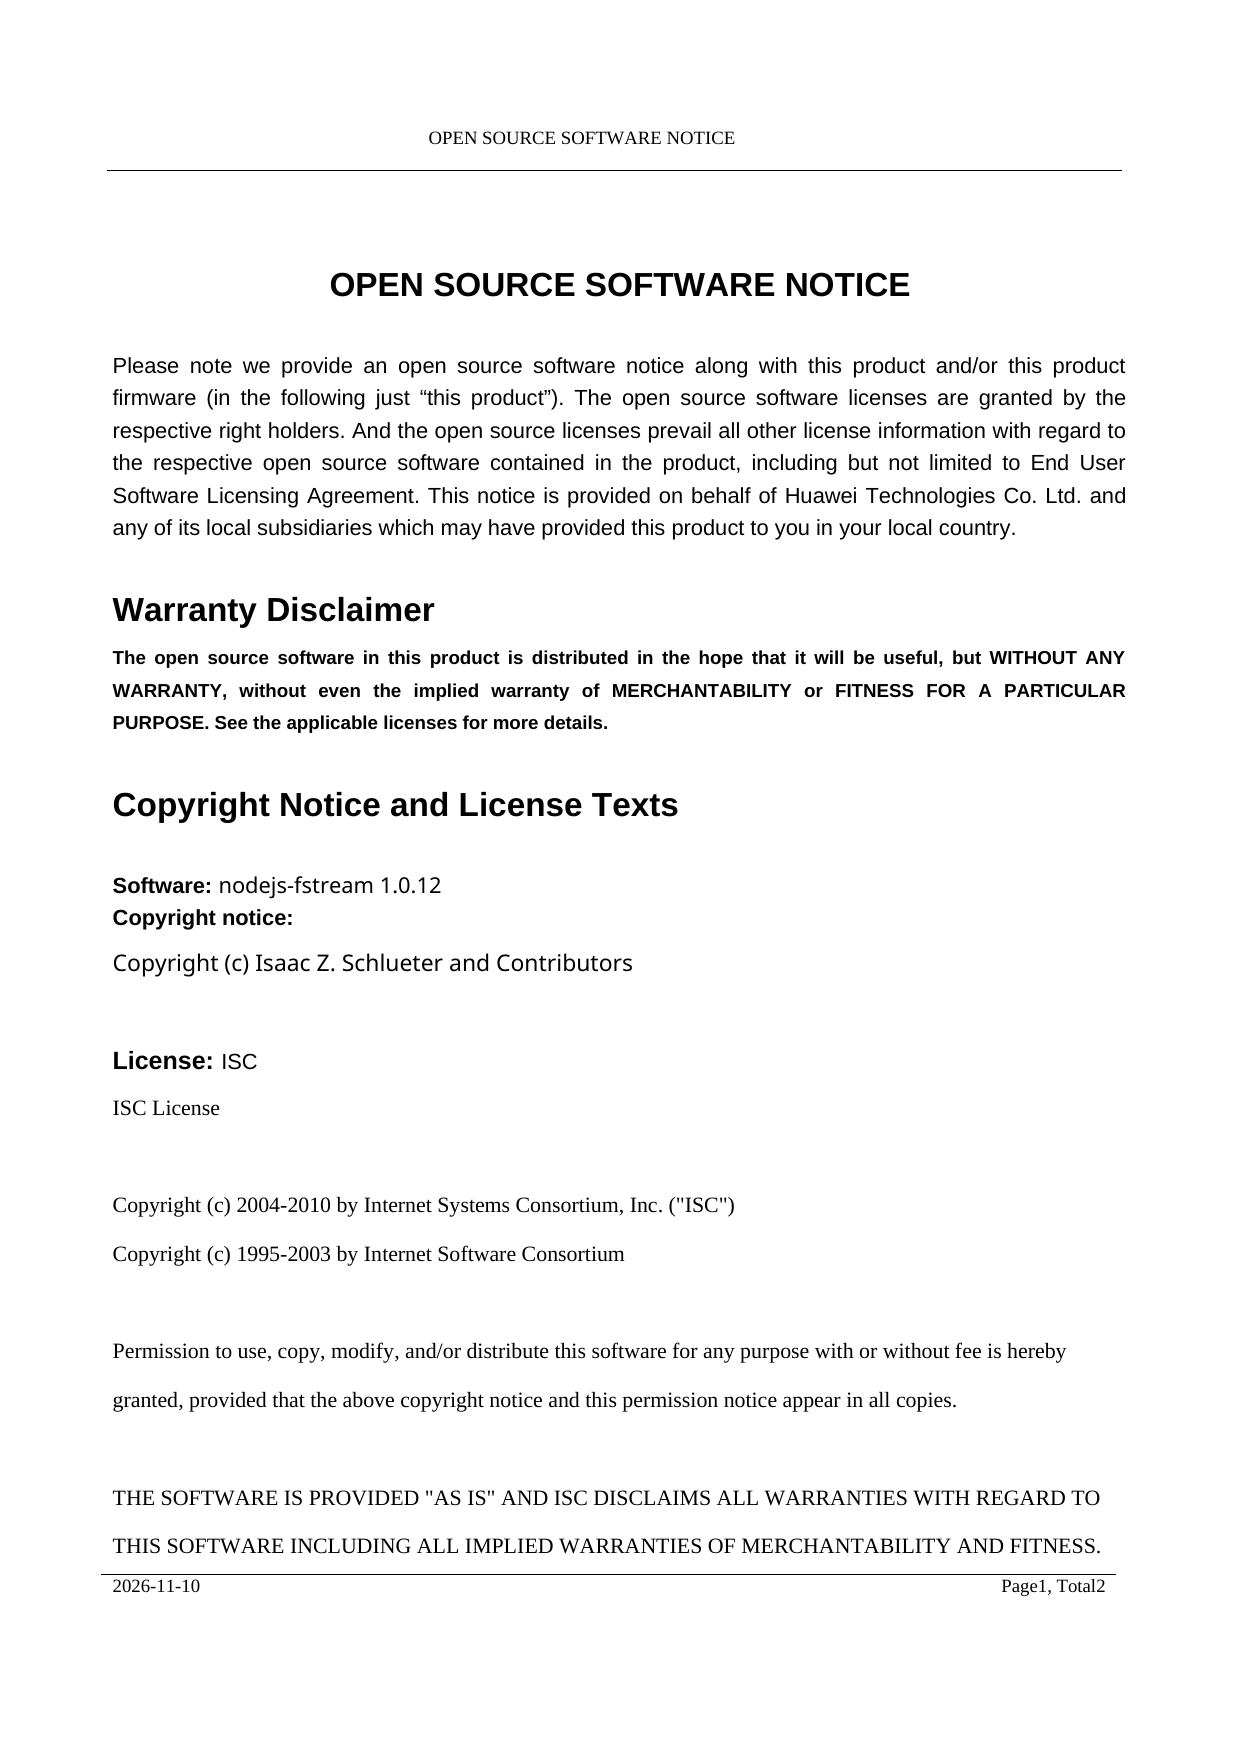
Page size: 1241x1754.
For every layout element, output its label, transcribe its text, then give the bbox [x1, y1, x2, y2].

text The open source software in this product is distributed in the hope that it will be useful, but WITHOUT ANY WARRANTY, without even the implied warranty of MERCHANTABILITY or FITNESS FOR A PARTICULAR PURPOSE. See the applicable licenses for more details. [112, 641, 1128, 739]
text License: ISC [112, 1044, 1128, 1077]
text Please note we provide an open source software notice along with this product and/or this product firmware (in the following just “this product”). The open source software licenses are granted by the respective right holders. And the open source licenses prevail all other license information with regard to the respective open source software contained in the product, including but not limited to End User Software Licensing Agreement. This notice is provided on behalf of Huawei Technologies Co. Ltd. and any of its local subsidiaries which may have provided this product to you in your local country. [112, 349, 1128, 544]
text Software: nodejs-fstream 1.0.12 [112, 869, 1128, 901]
text Warranty Disclaimer [112, 576, 1128, 641]
text Copyright (c) Isaac Z. Schlueter and Contributors [112, 947, 1128, 1028]
text OPEN SOURCE SOFTWARE NOTICE [112, 251, 1128, 316]
text Copyright notice: [112, 901, 1128, 934]
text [112, 1091, 1128, 1562]
text Copyright Notice and License Texts [112, 771, 1128, 836]
